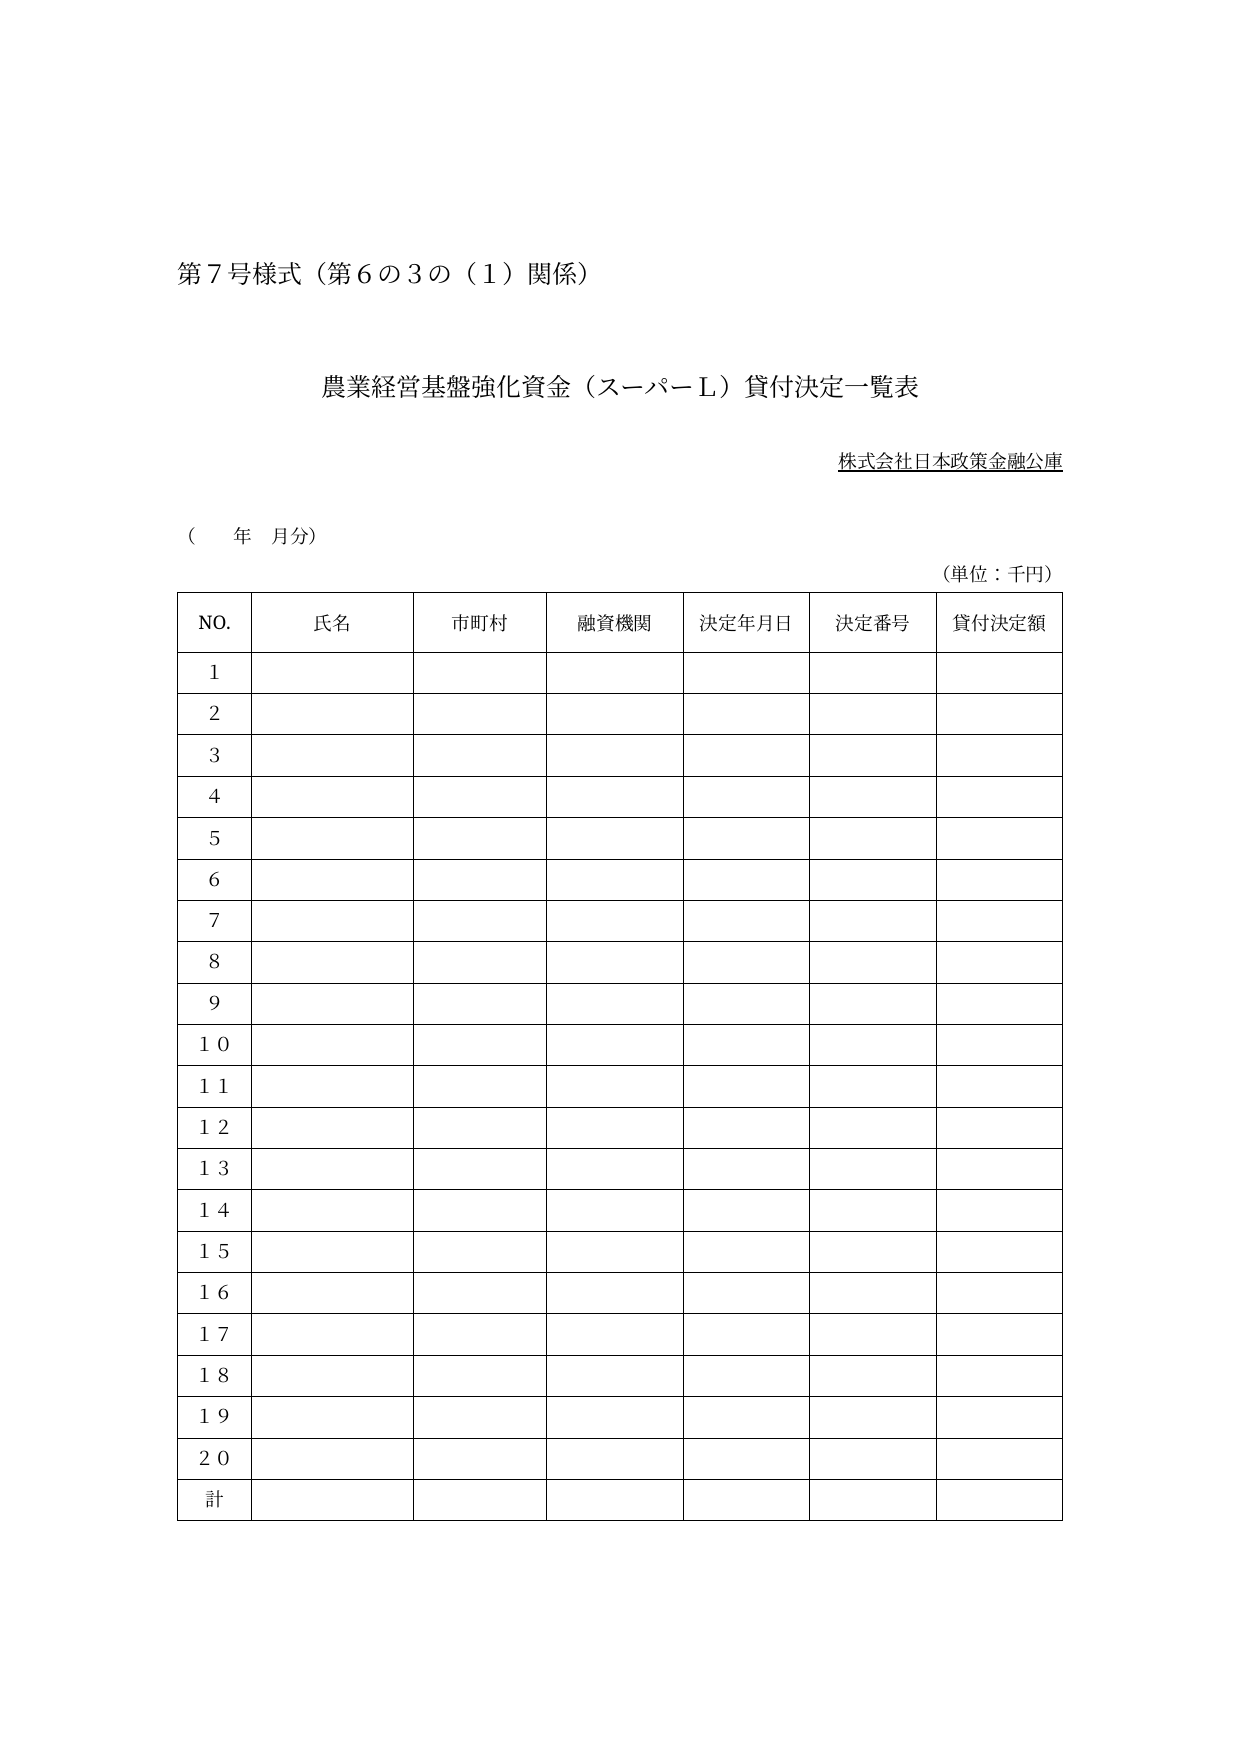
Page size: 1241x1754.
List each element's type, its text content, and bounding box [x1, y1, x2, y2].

table_cell １５ [178, 1232, 251, 1272]
table_header 市町村 [414, 593, 546, 652]
table_cell [414, 1108, 546, 1148]
table_cell [414, 860, 546, 900]
table_cell [937, 1480, 1062, 1520]
table_cell [414, 1025, 546, 1065]
table_cell [810, 653, 936, 693]
text 第７号様式（第６の３の（１）関係） [177, 254, 1063, 292]
table_cell １４ [178, 1190, 251, 1231]
table_cell [684, 1314, 809, 1355]
text 農業経営基盤強化資金（スーパーＬ）貸付決定一覧表 [177, 367, 1063, 404]
text 株式会社日本政策金融公庫 [177, 442, 1063, 479]
table_cell [252, 735, 413, 776]
table_cell [252, 860, 413, 900]
table_cell [810, 694, 936, 734]
table_cell [547, 694, 683, 734]
table_cell [684, 1025, 809, 1065]
table_cell [252, 1232, 413, 1272]
table_cell [547, 901, 683, 941]
table_cell [937, 984, 1062, 1024]
table_cell [684, 1190, 809, 1231]
table_cell [937, 1356, 1062, 1396]
table_cell [252, 1108, 413, 1148]
table_cell [547, 1232, 683, 1272]
table_cell [810, 1149, 936, 1189]
table_cell [684, 735, 809, 776]
table_cell [547, 653, 683, 693]
table_cell [810, 942, 936, 982]
table_cell [684, 1273, 809, 1313]
table_header 融資機関 [547, 593, 683, 652]
table_cell [252, 984, 413, 1024]
table_cell [937, 1439, 1062, 1479]
table_cell [252, 1066, 413, 1107]
table_cell ４ [178, 777, 251, 817]
table_cell [684, 1232, 809, 1272]
table_cell [547, 942, 683, 982]
table_cell [937, 735, 1062, 776]
table_cell ３ [178, 735, 251, 776]
table_cell [810, 735, 936, 776]
table_cell [414, 984, 546, 1024]
table_cell [937, 1066, 1062, 1107]
table_cell ６ [178, 860, 251, 900]
table_cell 計 [178, 1480, 251, 1520]
table_header 決定年月日 [684, 593, 809, 652]
table_cell [547, 735, 683, 776]
table_cell [937, 653, 1062, 693]
table_cell [810, 1314, 936, 1355]
table_cell [547, 818, 683, 858]
table_cell １０ [178, 1025, 251, 1065]
table_cell [937, 942, 1062, 982]
table_cell １ [178, 653, 251, 693]
table_cell １１ [178, 1066, 251, 1107]
table_cell [252, 1356, 413, 1396]
table_cell [810, 1439, 936, 1479]
table_cell [810, 1190, 936, 1231]
table_cell [547, 1066, 683, 1107]
table_cell [684, 860, 809, 900]
table_cell [810, 901, 936, 941]
table_cell [684, 777, 809, 817]
table_cell [547, 984, 683, 1024]
table_cell [547, 1480, 683, 1520]
table_cell [810, 818, 936, 858]
table_cell ９ [178, 984, 251, 1024]
table_cell [414, 1480, 546, 1520]
table_cell [810, 984, 936, 1024]
table_cell [547, 860, 683, 900]
table_cell １２ [178, 1108, 251, 1148]
table_cell ２ [178, 694, 251, 734]
table_header 氏名 [252, 593, 413, 652]
table_cell [252, 777, 413, 817]
table_cell [937, 1232, 1062, 1272]
table_header 決定番号 [810, 593, 936, 652]
table_cell [414, 1149, 546, 1189]
table_cell [684, 942, 809, 982]
table_cell [252, 1314, 413, 1355]
table_cell [414, 1439, 546, 1479]
table_cell [252, 1480, 413, 1520]
table_cell [252, 901, 413, 941]
table_cell [937, 1025, 1062, 1065]
text （単位：千円） [177, 554, 1063, 592]
table_cell １３ [178, 1149, 251, 1189]
table_cell [252, 1397, 413, 1437]
table_cell [810, 1025, 936, 1065]
table_cell ７ [178, 901, 251, 941]
table_cell [414, 1190, 546, 1231]
table_cell [547, 1314, 683, 1355]
table_cell [252, 1025, 413, 1065]
table_cell ２０ [178, 1439, 251, 1479]
table_cell [810, 860, 936, 900]
table_cell [684, 1439, 809, 1479]
table_cell １９ [178, 1397, 251, 1437]
table_cell [810, 1066, 936, 1107]
table_cell [684, 984, 809, 1024]
table_cell [810, 1108, 936, 1148]
table_cell １７ [178, 1314, 251, 1355]
table_cell [252, 1439, 413, 1479]
table_cell [414, 1356, 546, 1396]
table_header 貸付決定額 [937, 593, 1062, 652]
table_cell [547, 1108, 683, 1148]
table_cell [684, 901, 809, 941]
table_cell [684, 1066, 809, 1107]
table_cell [252, 942, 413, 982]
table_cell [414, 1273, 546, 1313]
table_cell [937, 777, 1062, 817]
table_cell [414, 777, 546, 817]
table_cell [547, 1356, 683, 1396]
table_cell [252, 818, 413, 858]
table_cell [414, 1232, 546, 1272]
table_cell [684, 694, 809, 734]
table_cell [547, 1149, 683, 1189]
table_cell [252, 694, 413, 734]
table_cell [937, 860, 1062, 900]
table_cell [414, 1314, 546, 1355]
table_cell [414, 1066, 546, 1107]
table_cell [937, 1190, 1062, 1231]
table_cell [547, 1397, 683, 1437]
table_cell [414, 653, 546, 693]
table_cell [414, 1397, 546, 1437]
table_cell [684, 1480, 809, 1520]
table_cell [684, 1356, 809, 1396]
table_cell [414, 942, 546, 982]
table_cell [547, 1273, 683, 1313]
table_cell ８ [178, 942, 251, 982]
table_cell [810, 777, 936, 817]
table_cell [547, 1190, 683, 1231]
table_cell [684, 1108, 809, 1148]
table_cell １８ [178, 1356, 251, 1396]
table_header NO. [178, 593, 251, 652]
table_cell [252, 1190, 413, 1231]
table_cell [414, 901, 546, 941]
table_cell [937, 1397, 1062, 1437]
table_cell [937, 694, 1062, 734]
table_cell [937, 1108, 1062, 1148]
table_cell [252, 1149, 413, 1189]
table_cell １６ [178, 1273, 251, 1313]
table_cell [937, 818, 1062, 858]
table_cell [547, 1439, 683, 1479]
table_cell [252, 1273, 413, 1313]
table_cell [547, 777, 683, 817]
table_cell [414, 735, 546, 776]
table_cell [252, 653, 413, 693]
table_cell [810, 1273, 936, 1313]
table_cell [937, 901, 1062, 941]
table_cell [414, 694, 546, 734]
table_cell [937, 1314, 1062, 1355]
table_cell [684, 653, 809, 693]
table_cell [547, 1025, 683, 1065]
table_cell [937, 1273, 1062, 1313]
table_cell [414, 818, 546, 858]
table_cell ５ [178, 818, 251, 858]
text （ 年 月分） [177, 517, 1063, 554]
table_cell [810, 1397, 936, 1437]
table_cell [810, 1232, 936, 1272]
table_cell [937, 1149, 1062, 1189]
table_cell [810, 1480, 936, 1520]
table_cell [684, 1149, 809, 1189]
table_cell [684, 1397, 809, 1437]
table_cell [810, 1356, 936, 1396]
table_cell [684, 818, 809, 858]
